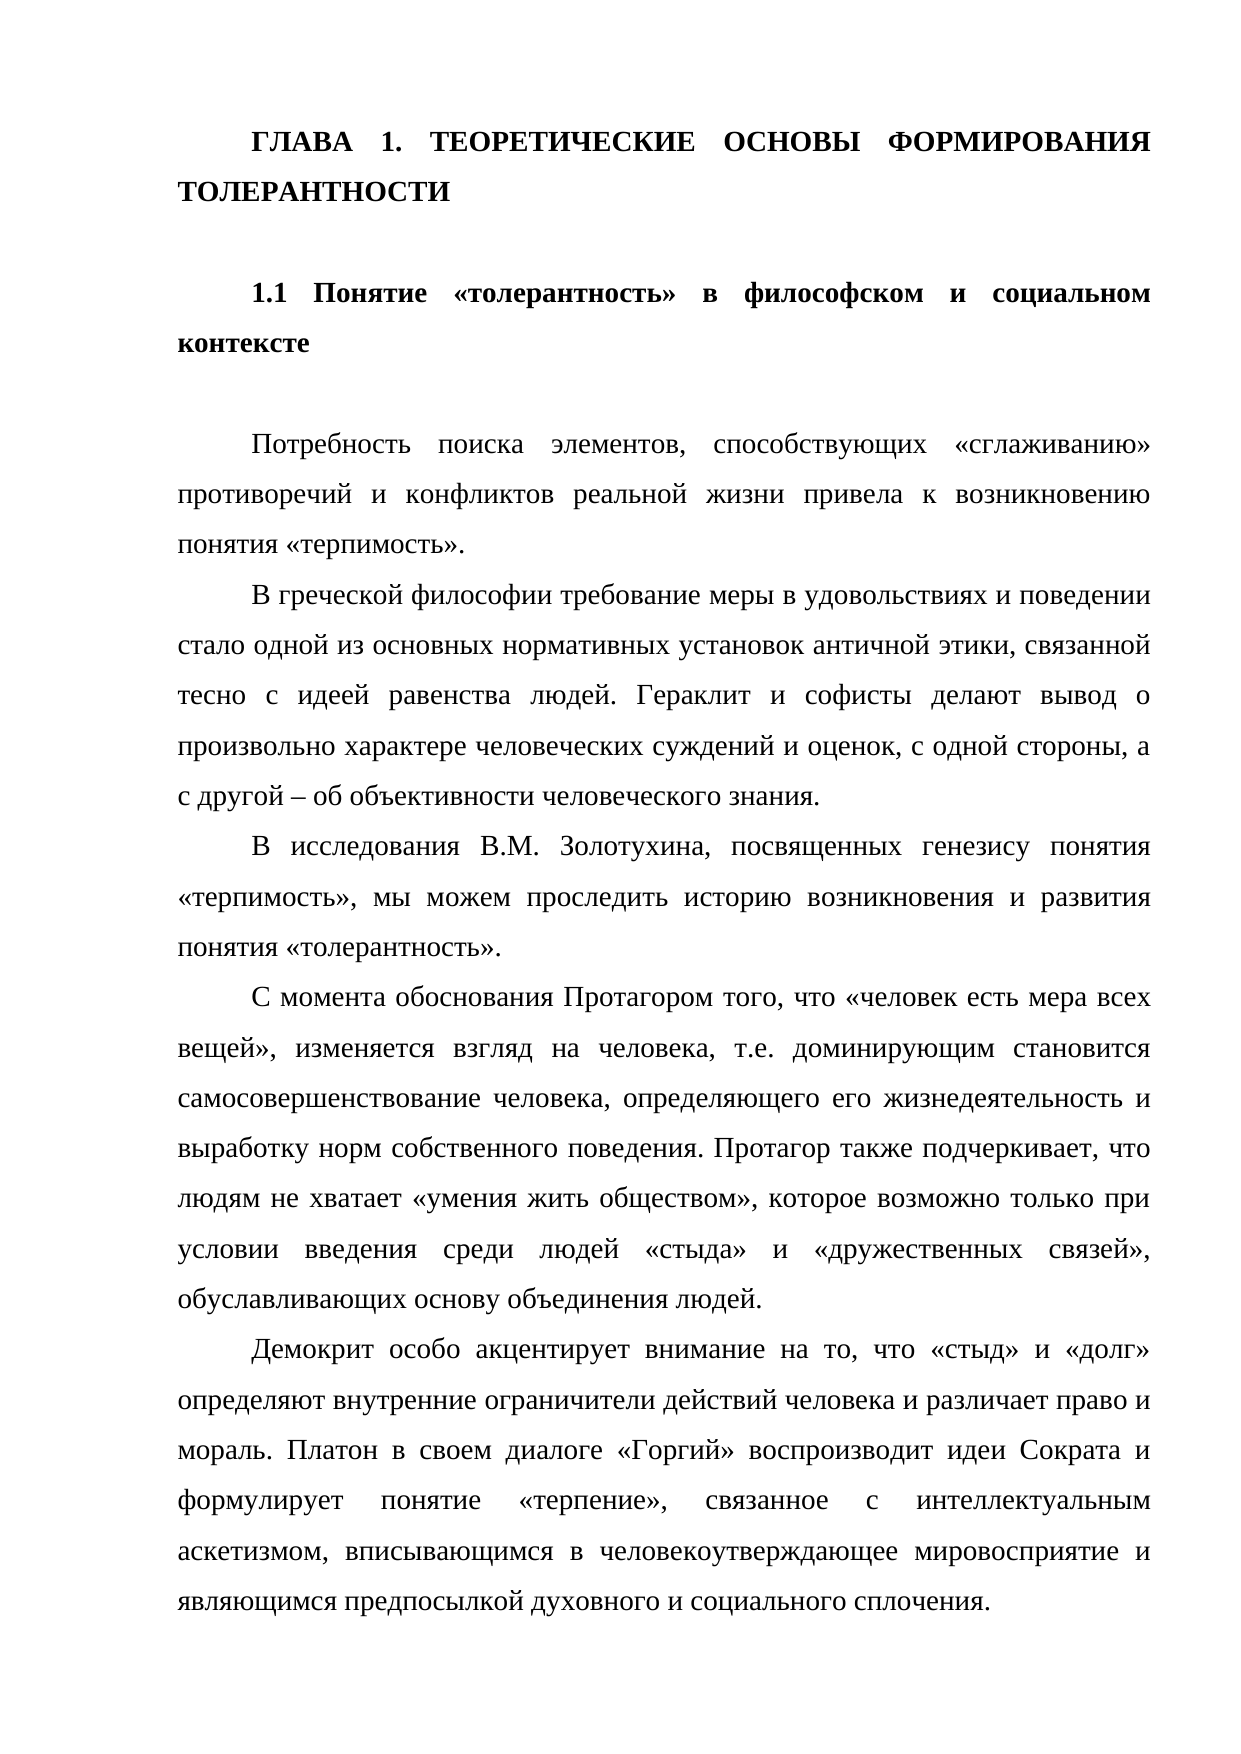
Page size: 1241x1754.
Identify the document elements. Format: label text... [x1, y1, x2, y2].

text В греческой философии требование меры в удовольствиях и поведении стало одной из основных нормативных установок античной этики, связанной тесно с идеей равенства людей. Гераклит и софисты делают вывод о произвольно характере человеческих суждений и оценок, с одной стороны, а с другой – об объективности человеческого знания. [177, 577, 1152, 812]
text С момента обоснования Протагором того, что «человек есть мера всех вещей», изменяется взгляд на человека, т.е. доминирующим становится самосовершенствование человека, определяющего его жизнедеятельность и выработку норм собственного поведения. Протагор также подчеркивает, что людям не хватает «умения жить обществом», которое возможно только при условии введения среди людей «стыда» и «дружественных связей», обуславливающих основу объединения людей. [177, 979, 1152, 1315]
text В исследования В.М. Золотухина, посвященных генезису понятия «терпимость», мы можем проследить историю возникновения и развития понятия «толерантность». [177, 828, 1152, 963]
text 1.1 Понятие «толерантность» в философском и социальном контексте [177, 275, 1152, 359]
text Демокрит особо акцентирует внимание на то, что «стыд» и «долг» определяют внутренние ограничители действий человека и различает право и мораль. Платон в своем диалоге «Горгий» воспроизводит идеи Сократа и формулирует понятие «терпение», связанное с интеллектуальным аскетизмом, вписывающимся в человекоутверждающее мировосприятие и являющимся предпосылкой духовного и социального сплочения. [177, 1332, 1152, 1617]
text ГЛАВА 1. ТЕОРЕТИЧЕСКИЕ ОСНОВЫ ФОРМИРОВАНИЯ ТОЛЕРАНТНОСТИ [177, 124, 1152, 208]
text Потребность поиска элементов, способствующих «сглаживанию» противоречий и конфликтов реальной жизни привела к возникновению понятия «терпимость». [177, 426, 1152, 560]
